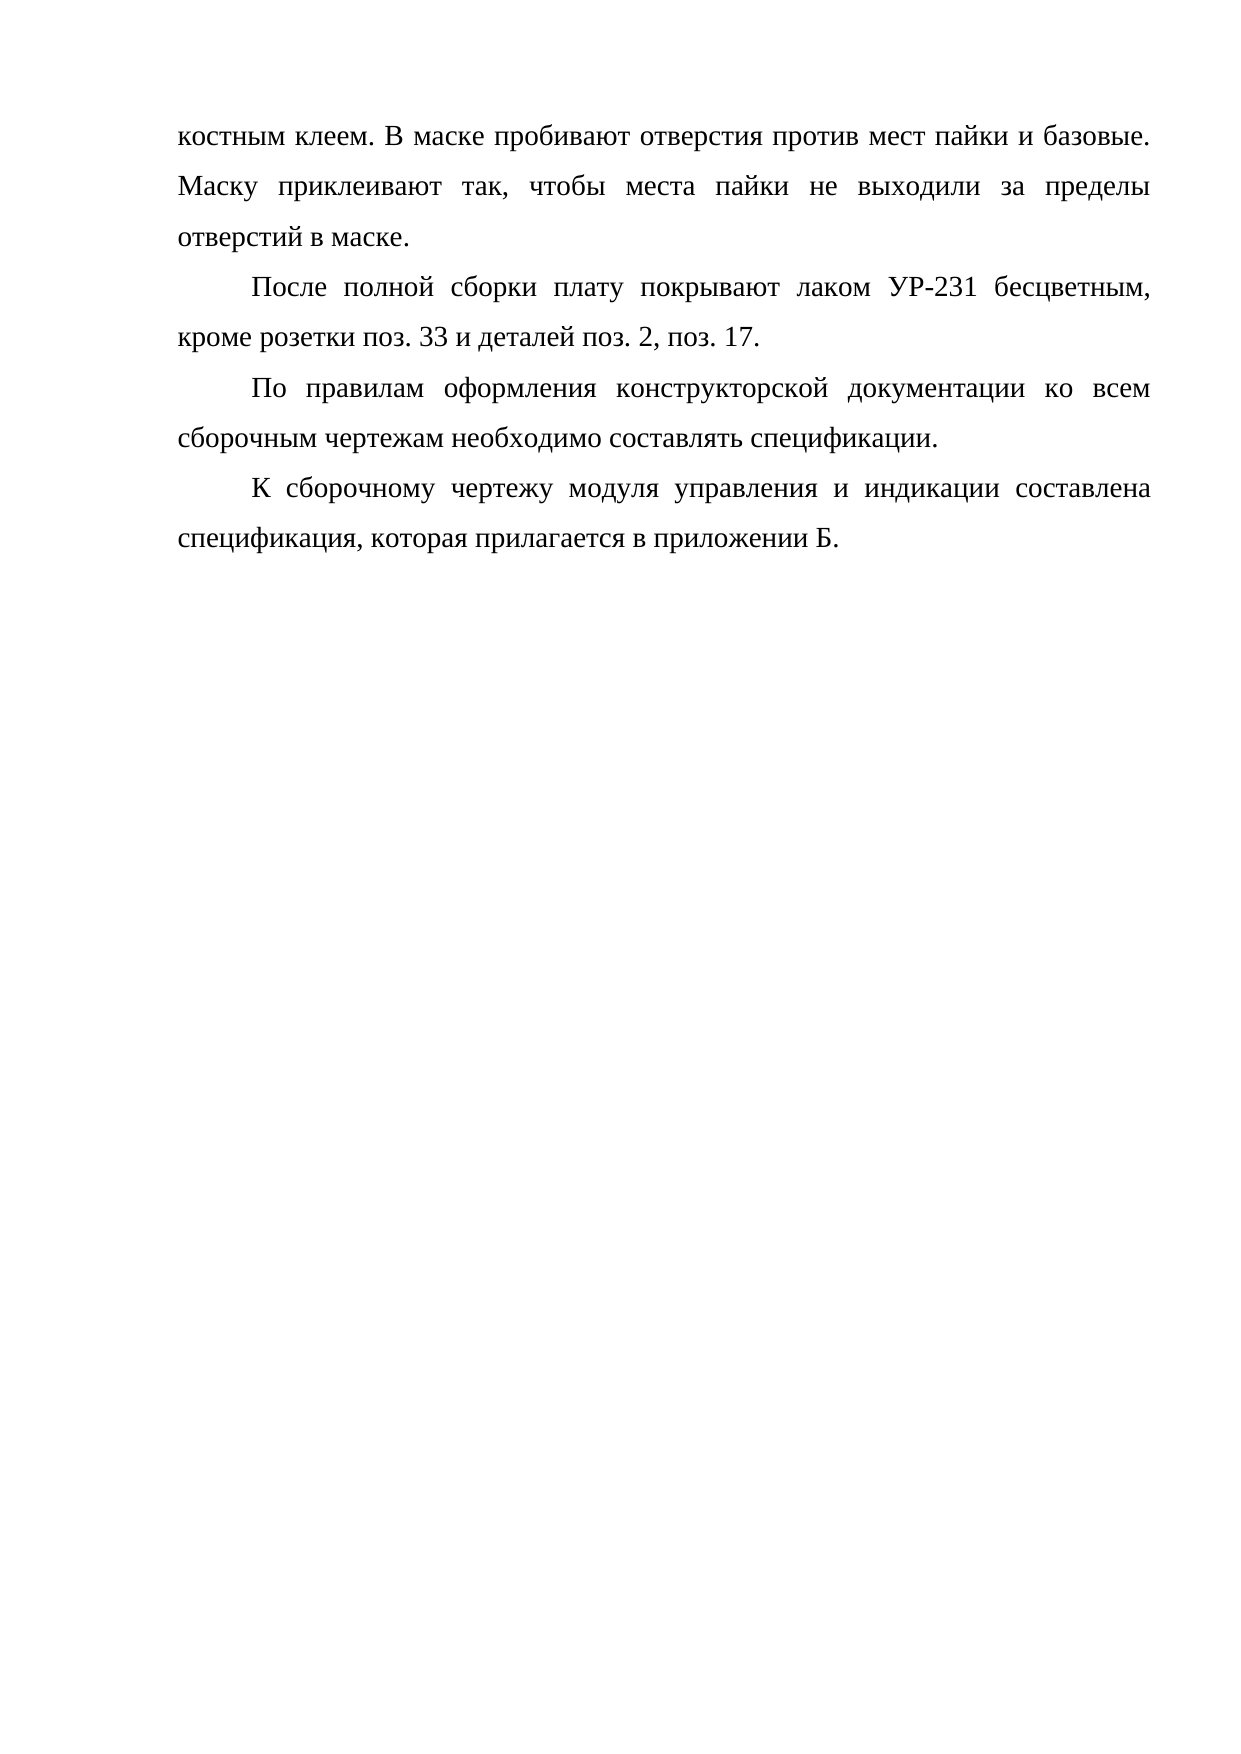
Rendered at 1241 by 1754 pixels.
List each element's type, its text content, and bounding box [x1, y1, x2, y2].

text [177, 118, 1152, 252]
text По правилам оформления конструкторской документации ко всем сборочным чертежам необходимо составлять спецификации. [177, 370, 1152, 453]
text После полной сборки плату покрывают лаком УР-231 бесцветным, кроме розетки поз. 33 и деталей поз. 2, поз. 17. [177, 269, 1152, 353]
text К сборочному чертежу модуля управления и индикации составлена спецификация, которая прилагается в приложении Б. [177, 470, 1152, 554]
